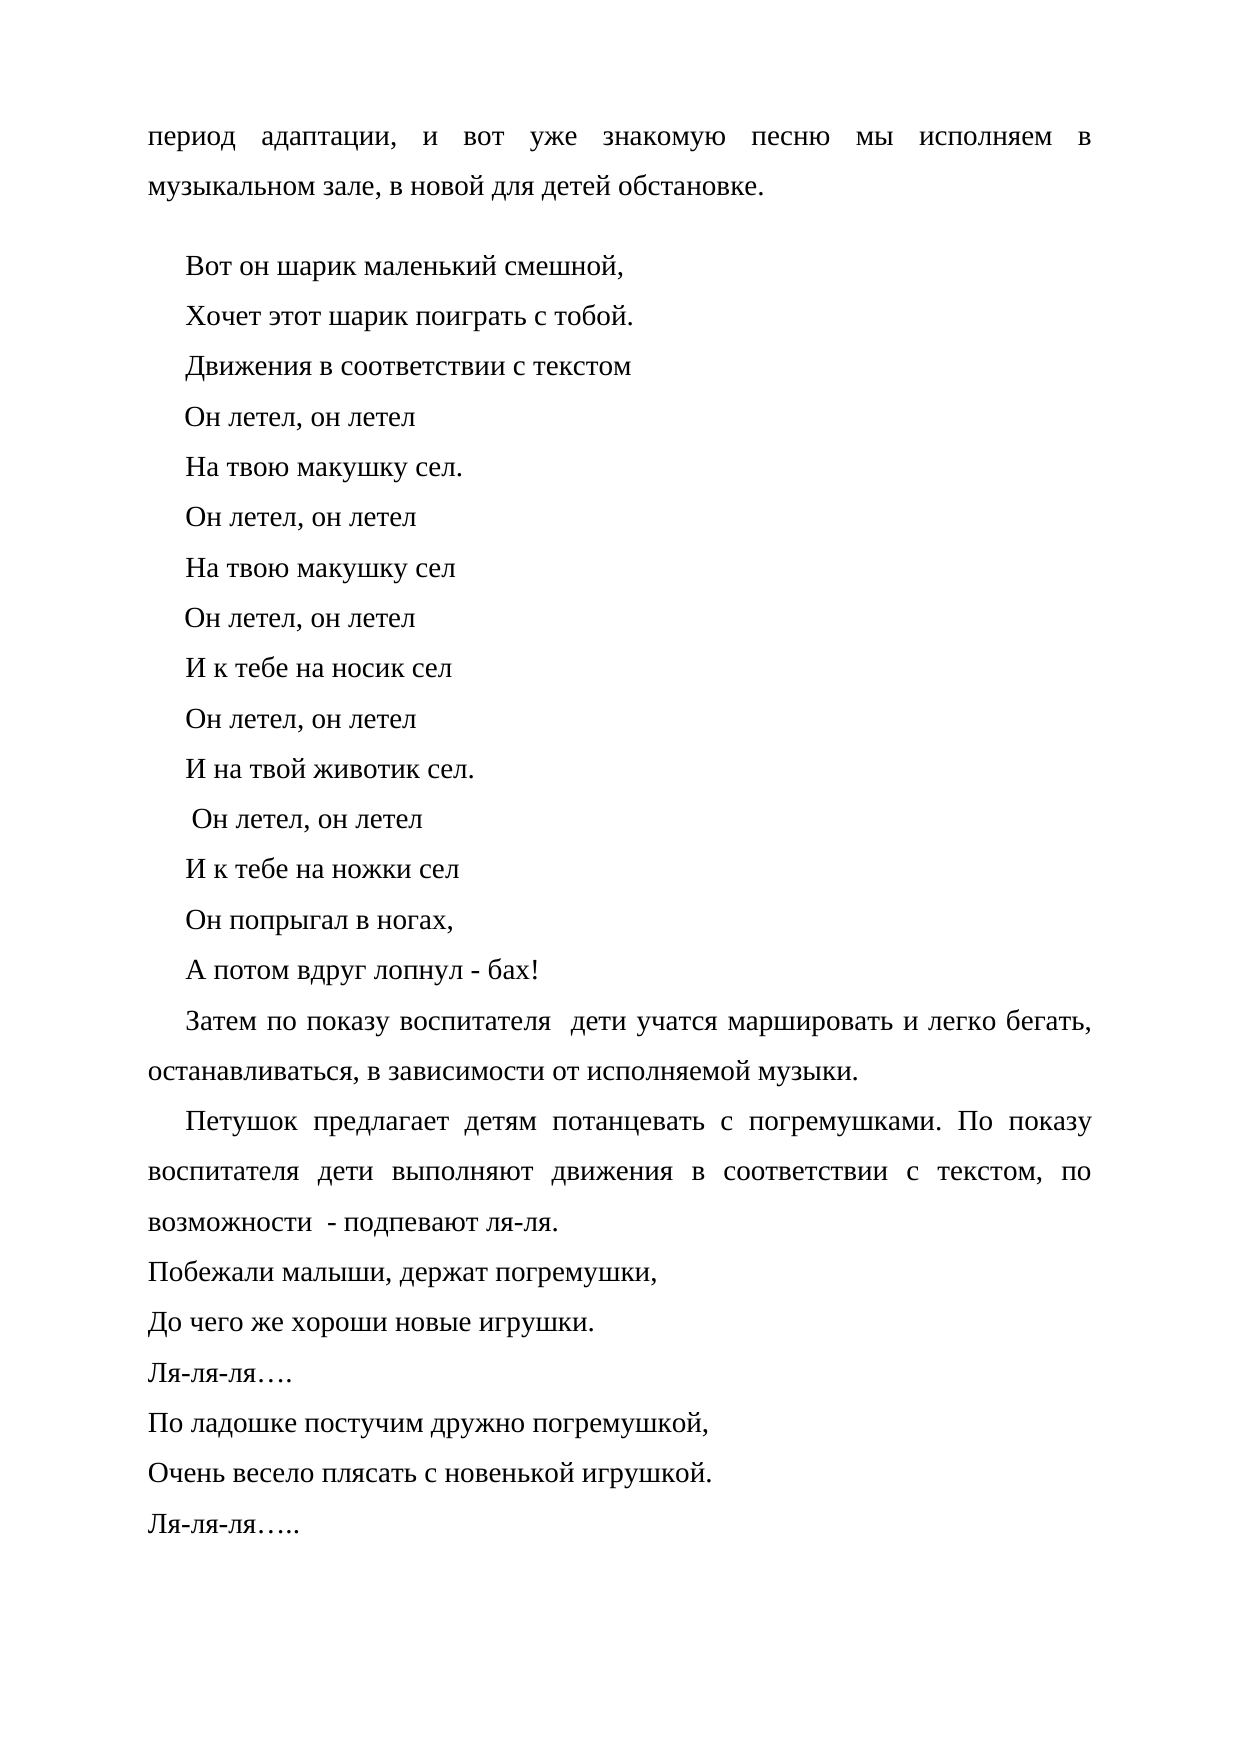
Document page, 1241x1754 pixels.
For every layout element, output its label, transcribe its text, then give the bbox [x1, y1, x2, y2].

text Петушок предлагает детям потанцевать с погремушками. По показу воспитателя дети выполняют движения в соответствии с текстом, по возможности - подпевают ля-ля. [148, 1103, 1093, 1237]
text По ладошке постучим дружно погремушкой, [148, 1405, 1093, 1439]
text Он летел, он летел [148, 399, 1093, 432]
text И на твой животик сел. [148, 751, 1093, 784]
text И к тебе на носик сел [148, 650, 1093, 684]
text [148, 118, 1093, 202]
text Ля-ля-ля….. [148, 1506, 1093, 1539]
text Он летел, он летел [148, 701, 1093, 734]
text Ля-ля-ля…. [148, 1355, 1093, 1388]
text Он летел, он летел [148, 801, 1093, 835]
text На твою макушку сел [148, 550, 1093, 583]
text Он попрыгал в ногах, [148, 902, 1093, 936]
text Побежали малыши, держат погремушки, [148, 1254, 1093, 1288]
text Движения в соответствии с текстом [148, 348, 1093, 382]
text И к тебе на ножки сел [148, 852, 1093, 885]
text Вот он шарик маленький смешной, [148, 248, 1093, 281]
text Он летел, он летел [148, 499, 1093, 533]
text Хочет этот шарик поиграть с тобой. [148, 298, 1093, 332]
text До чего же хороши новые игрушки. [148, 1304, 1093, 1338]
text Очень весело плясать с новенькой игрушкой. [148, 1455, 1093, 1489]
text На твою макушку сел. [148, 449, 1093, 483]
text Затем по показу воспитателя дети учатся маршировать и легко бегать, останавливаться, в зависимости от исполняемой музыки. [148, 1003, 1093, 1086]
text Он летел, он летел [148, 600, 1093, 634]
text А потом вдруг лопнул - бах! [148, 952, 1093, 986]
